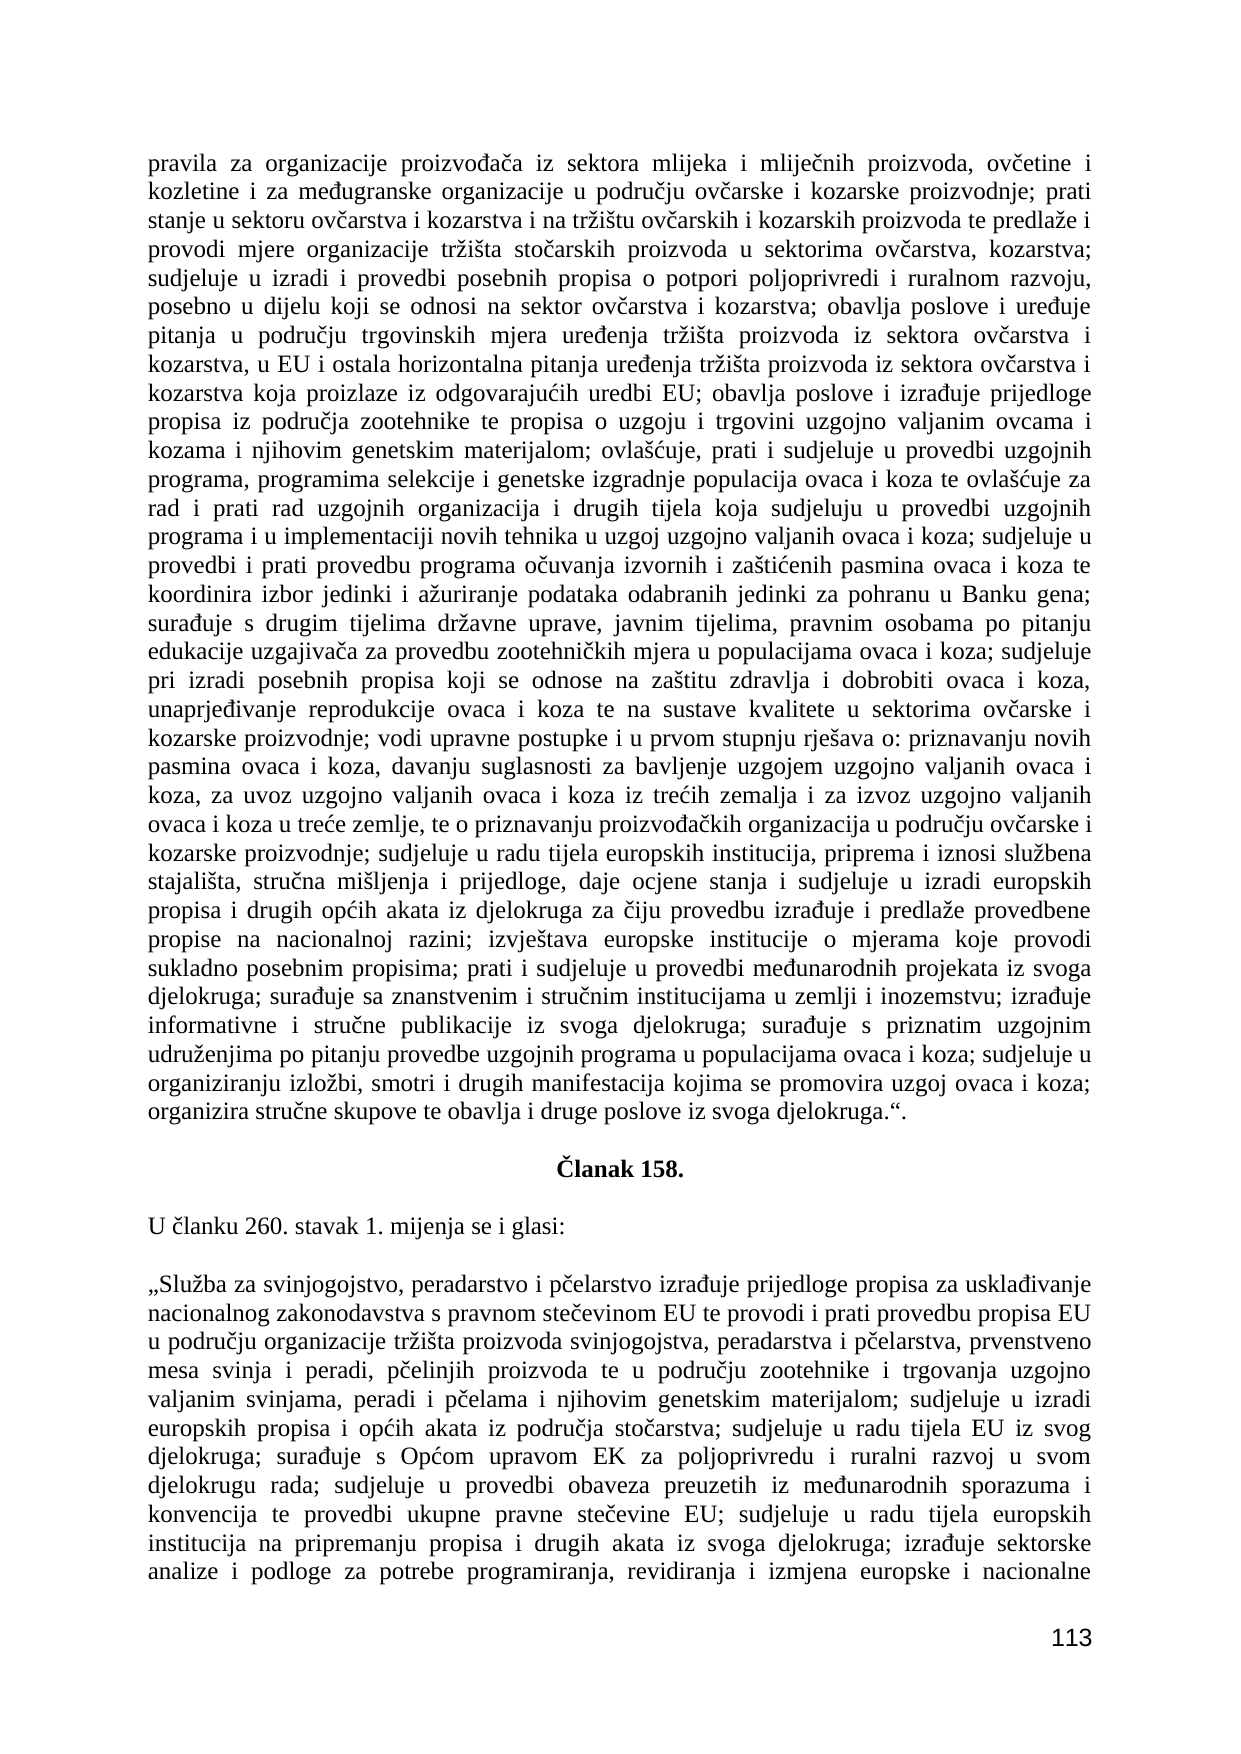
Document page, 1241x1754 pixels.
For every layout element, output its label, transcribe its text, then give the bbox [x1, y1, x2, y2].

text U članku 260. stavak 1. mijenja se i glasi: [148, 1211, 1092, 1240]
text Članak 158. [148, 1154, 1092, 1183]
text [148, 148, 1092, 1125]
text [148, 1269, 1092, 1585]
